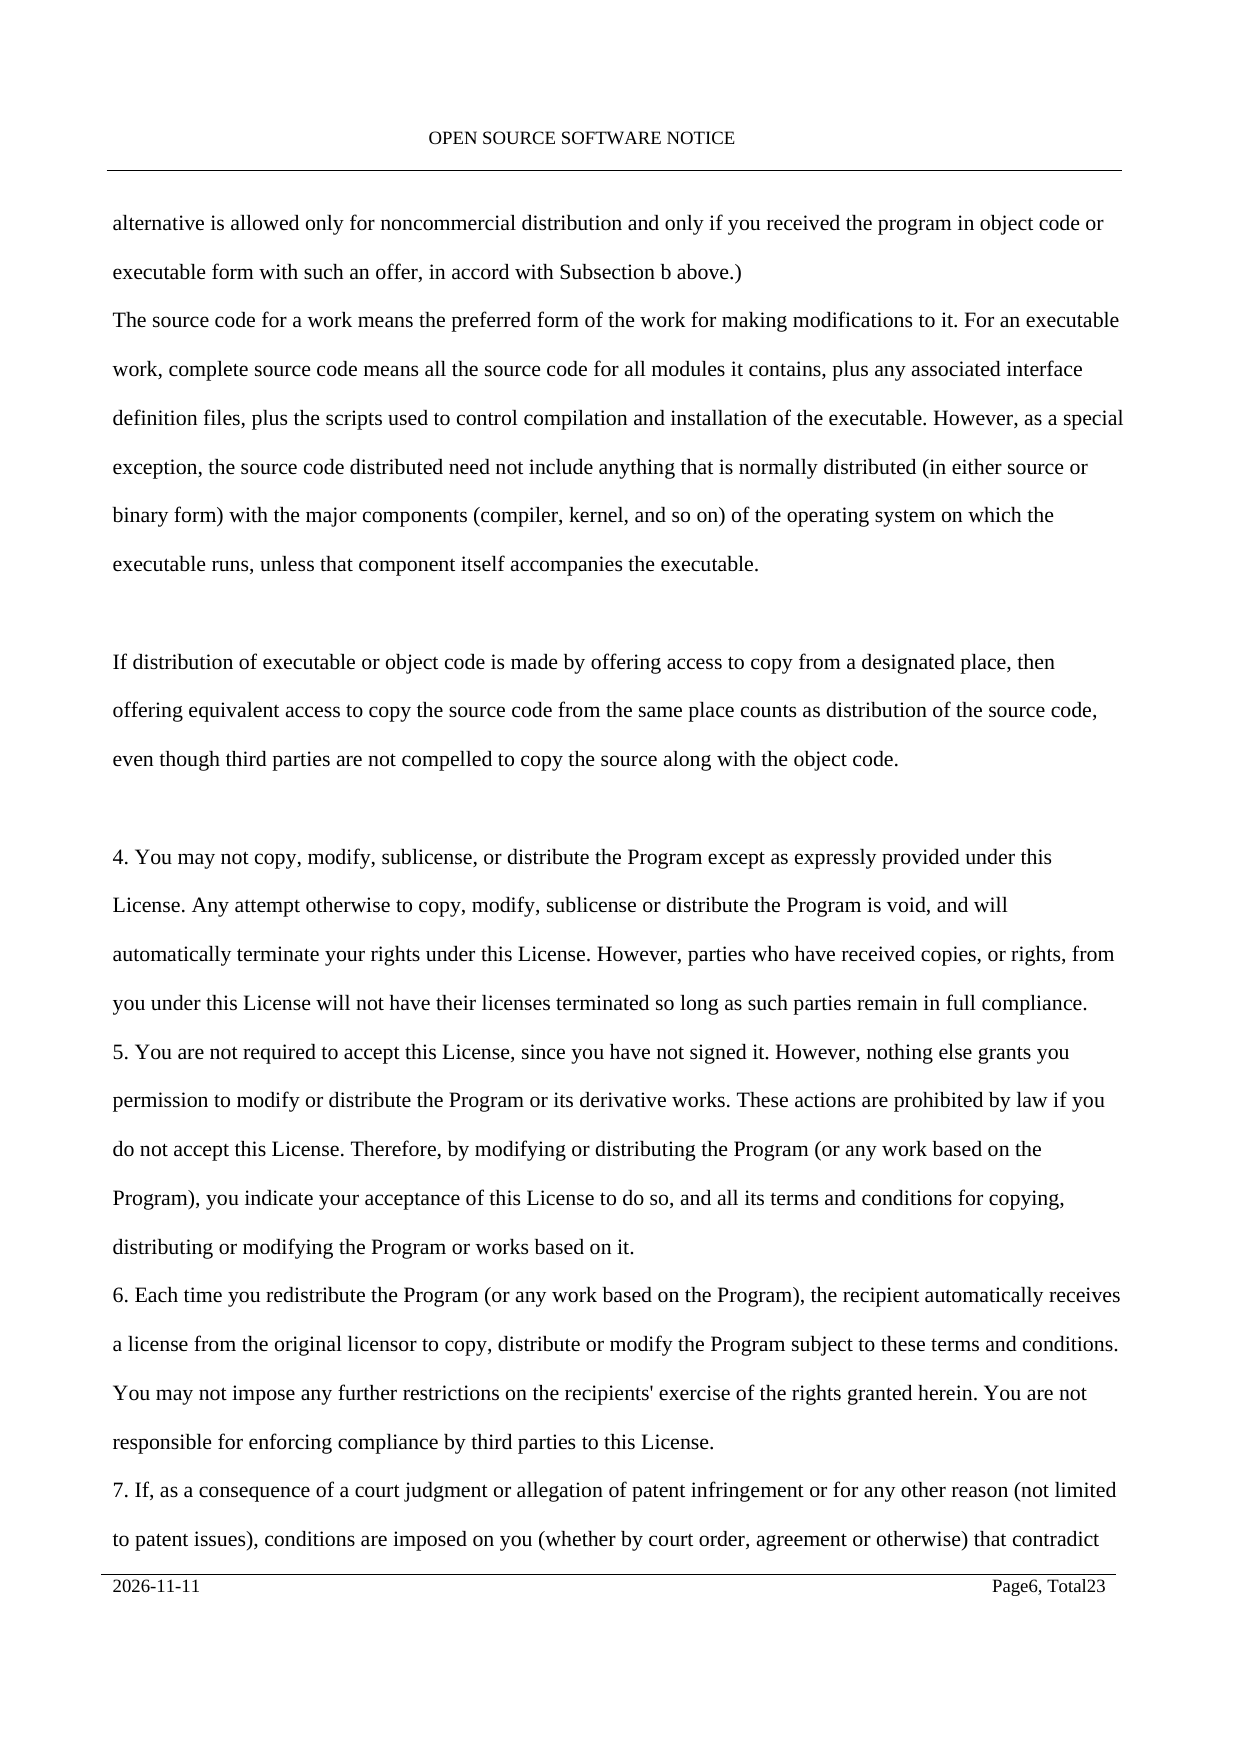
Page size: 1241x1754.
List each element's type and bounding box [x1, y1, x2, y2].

text [112, 206, 1128, 1555]
